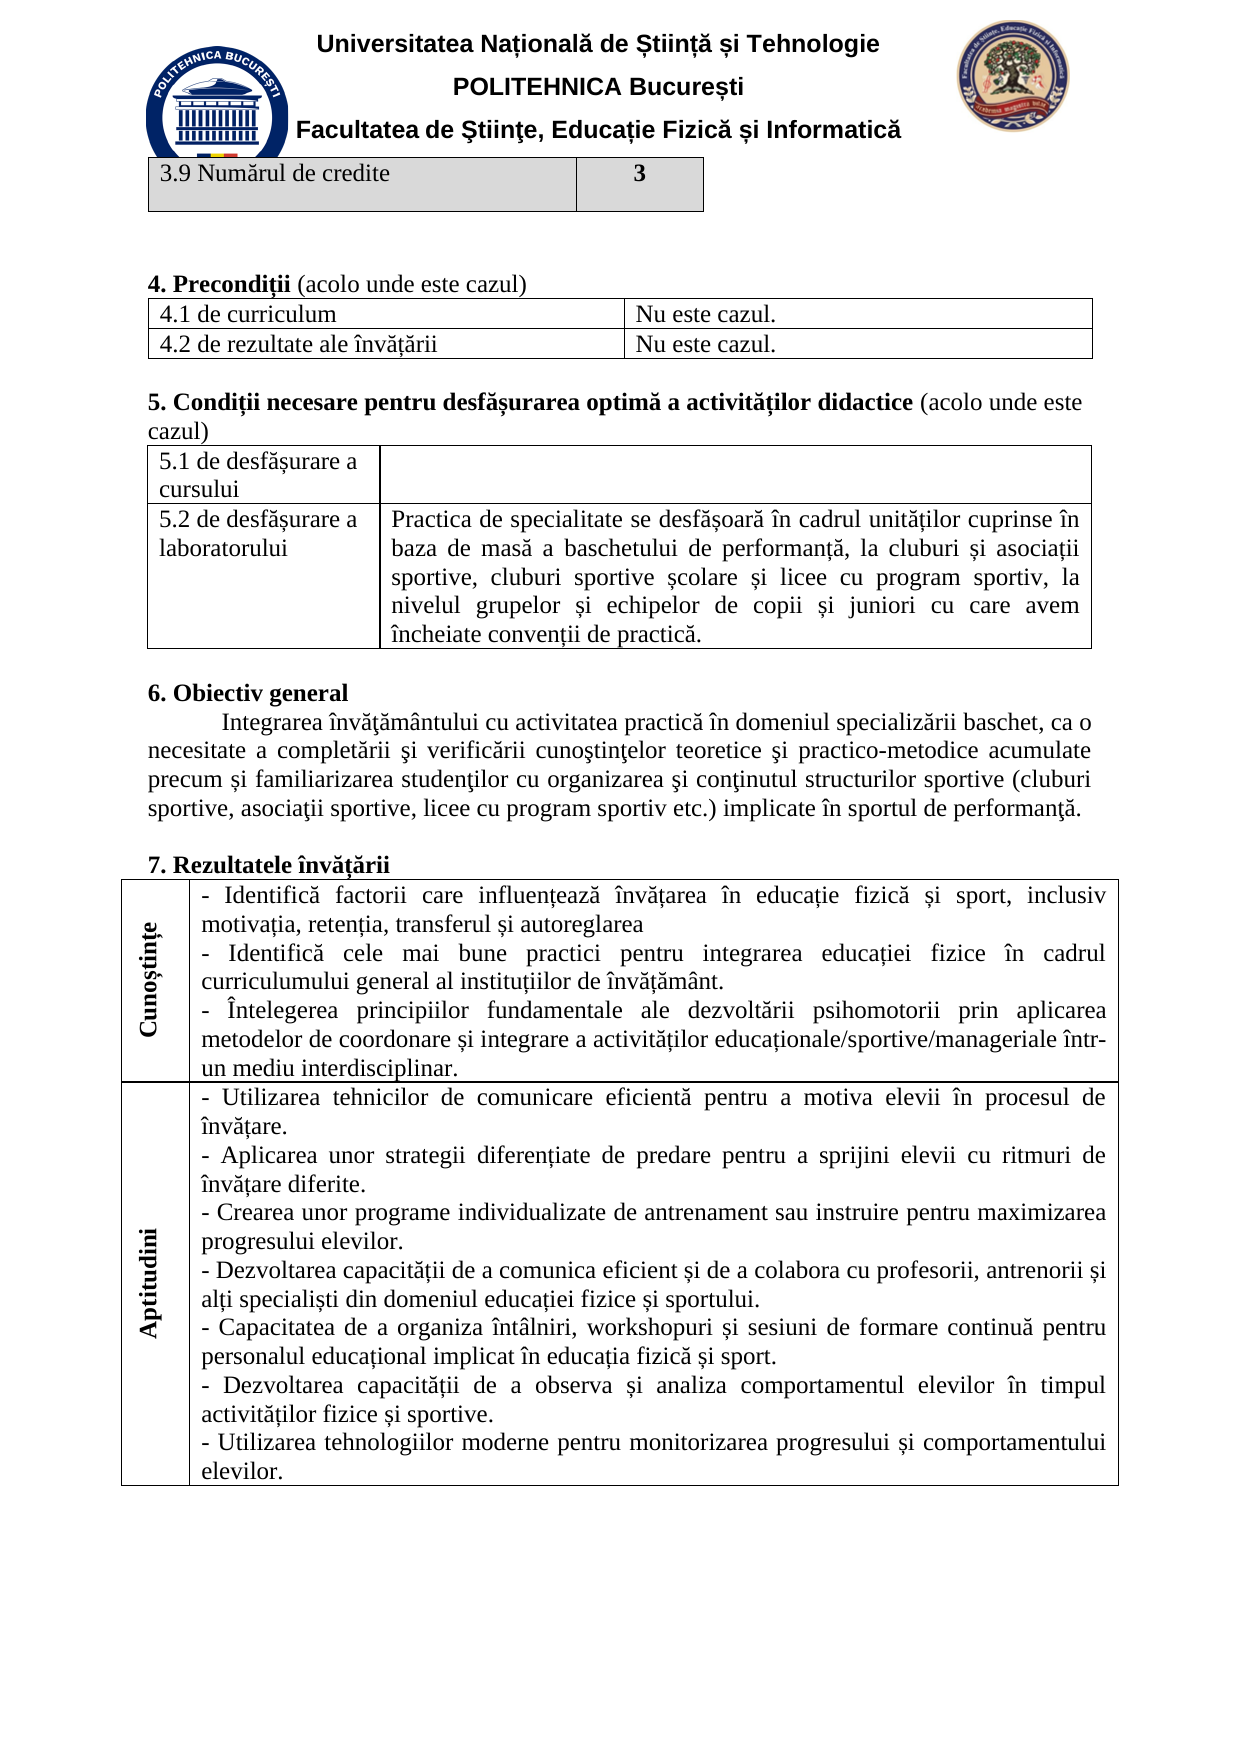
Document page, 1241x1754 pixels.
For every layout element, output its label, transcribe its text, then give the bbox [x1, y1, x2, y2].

text 7. Rezultatele învățării [148, 850, 1092, 879]
text 5. Condiții necesare pentru desfășurarea optimă a activităților didactice (acolo unde este cazul) [148, 387, 1092, 445]
table_cell 5.2 de desfășurare a laboratorului [148, 504, 379, 648]
picture [146, 46, 289, 189]
text Integrarea învăţământului cu activitatea practică în domeniul specializării baschet, ca o necesitate a completării şi verificării cunoştinţelor teoretice şi practico-metodice acumulate precum și familiarizarea studenţilor cu organizarea şi conţinutul structurilor sportive (cluburi sportive, asociaţii sportive, licee cu program sportiv etc.) implicate în sportul de performanţă. [148, 707, 1092, 822]
picture [956, 20, 1070, 133]
table_header - Identifică factorii care influențează învățarea în educație fizică și sport, inclusiv motivația, retenția, transferul și autoreglarea - Identifică cele mai bune practici pentru integrarea educației fizice în cadrul curriculumului general al instituțiilor de învățământ. - Întelegerea principiilor fundamentale ale dezvoltării psihomotorii prin aplicarea metodelor de coordonare și integrare a activităților educaționale/sportive/manageriale într-un mediu interdisciplinar. [190, 880, 1118, 1081]
table_header 4.1 de curriculum [149, 299, 624, 328]
table_cell Nu este cazul. [625, 329, 1092, 357]
table_header Cunoștințe [122, 880, 189, 1081]
table_header 5.1 de desfășurare a cursului [148, 446, 379, 503]
table_cell 4.2 de rezultate ale învățării [149, 329, 624, 357]
text 4. Precondiții (acolo unde este cazul) [148, 269, 1092, 298]
table_cell Aptitudini [122, 1083, 189, 1485]
table_cell 3 [577, 158, 703, 211]
text 6. Obiectiv general [148, 678, 1092, 707]
table_cell Practica de specialitate se desfășoară în cadrul unităților cuprinse în baza de masă a baschetului de performanță, la cluburi și asociații sportive, cluburi sportive școlare și licee cu program sportiv, la nivelul grupelor și echipelor de copii și juniori cu care avem încheiate convenții de practică. [381, 504, 1091, 648]
table_header [381, 446, 1091, 503]
table_cell 3.9 Numărul de credite [149, 158, 576, 211]
table_cell - Utilizarea tehnicilor de comunicare eficientă pentru a motiva elevii în procesul de învățare. - Aplicarea unor strategii diferențiate de predare pentru a sprijini elevii cu ritmuri de învățare diferite. - Crearea unor programe individualizate de antrenament sau instruire pentru maximizarea progresului elevilor. - Dezvoltarea capacității de a comunica eficient și de a colabora cu profesorii, antrenorii și alți specialiști din domeniul educației fizice și sportului. - Capacitatea de a organiza întâlniri, workshopuri și sesiuni de formare continuă pentru personalul educațional implicat în educația fizică și sport. - Dezvoltarea capacității de a observa și analiza comportamentul elevilor în timpul activităților fizice și sportive. - Utilizarea tehnologiilor moderne pentru monitorizarea progresului și comportamentului elevilor. [190, 1083, 1118, 1485]
table_header Nu este cazul. [625, 299, 1092, 328]
